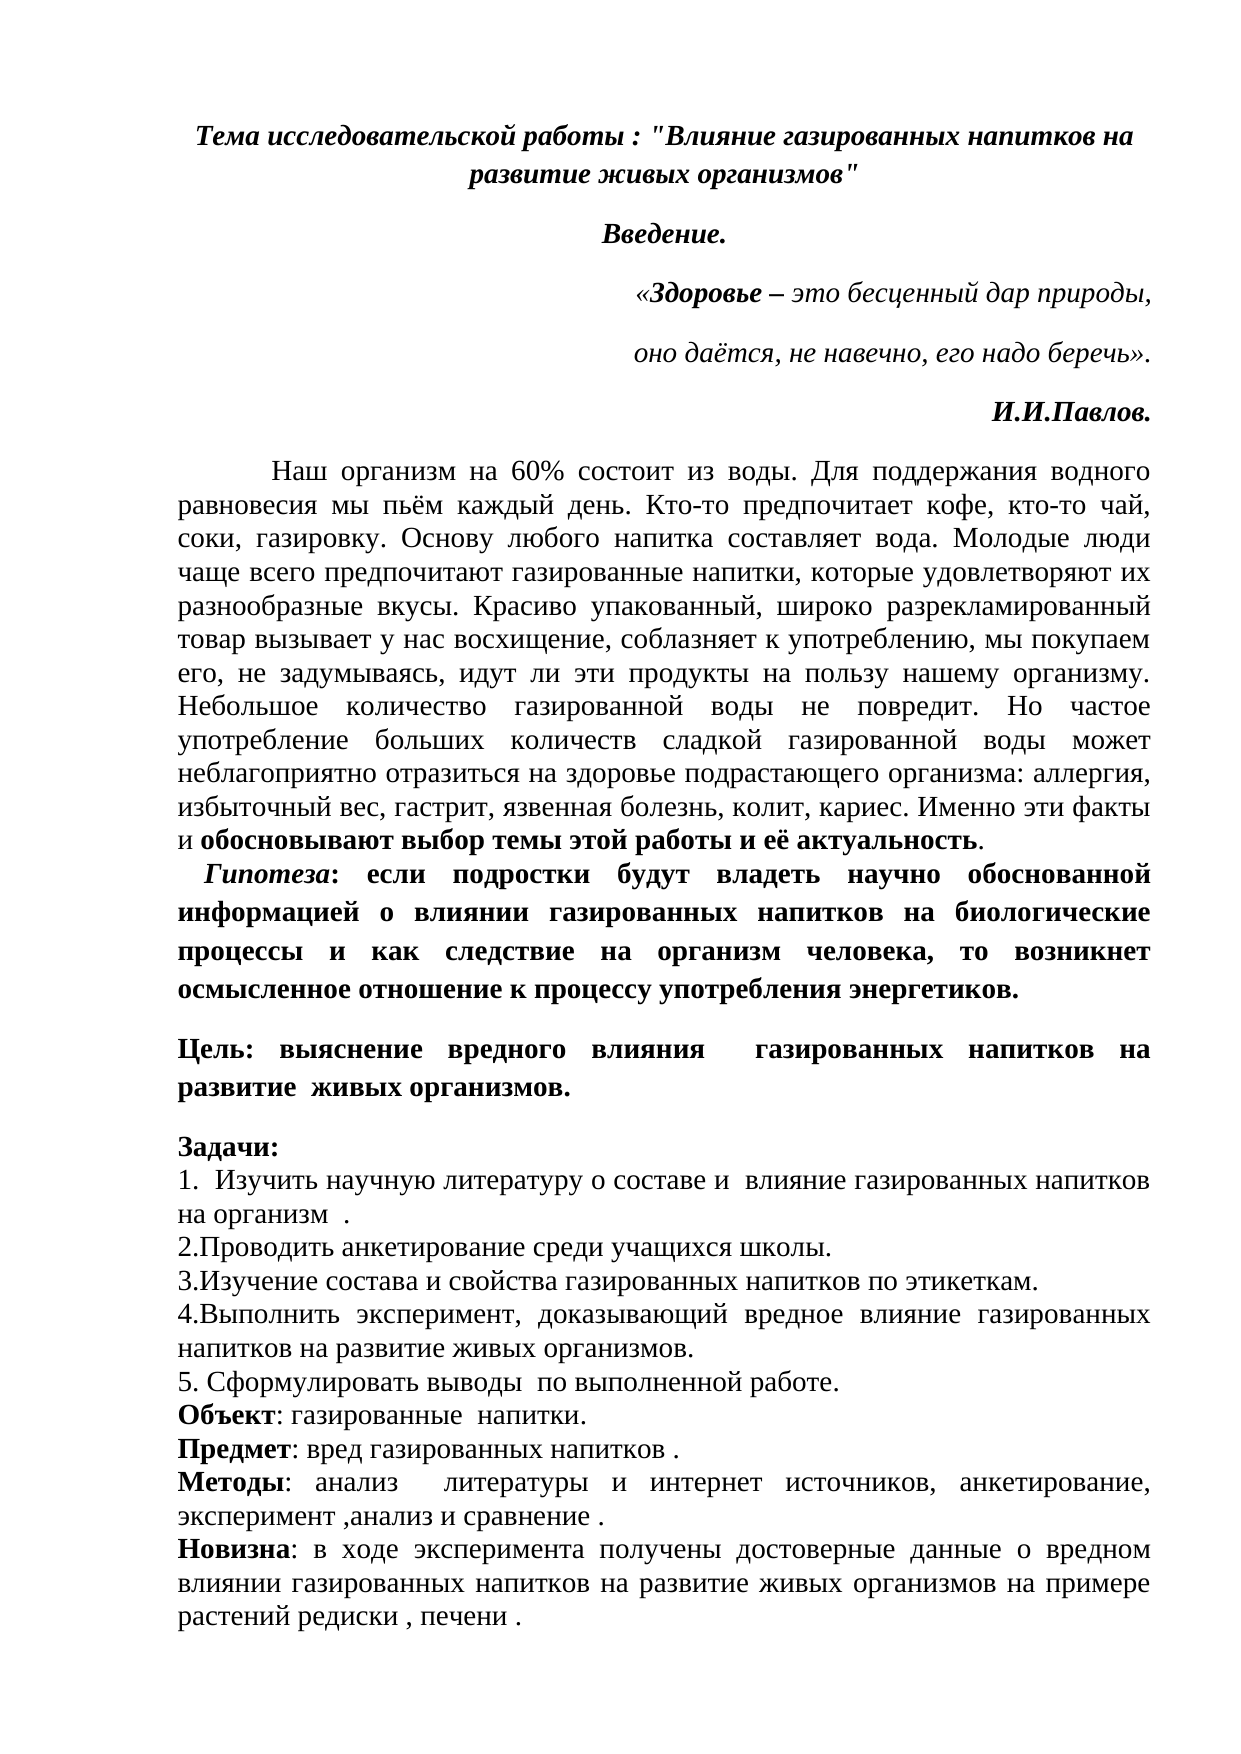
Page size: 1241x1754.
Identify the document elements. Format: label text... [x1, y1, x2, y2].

text Гипотеза: если подростки будут владеть научно обоснованной информацией о влиянии газированных напитков на биологические процессы и как следствие на организм человека, то возникнет осмысленное отношение к процессу употребления энергетиков. [177, 856, 1152, 1005]
text 2.Проводить анкетирование среди учащихся школы. [177, 1229, 1152, 1263]
text Предмет: вред газированных напитков . [177, 1431, 1152, 1464]
text Объект: газированные напитки. [177, 1397, 1152, 1431]
text Методы: анализ литературы и интернет источников, анкетирование, эксперимент ,анализ и сравнение . [177, 1464, 1152, 1531]
text Задачи: 1. Изучить научную литературу о составе и влияние газированных напитков на организм . [177, 1129, 1152, 1229]
text Новизна: в ходе эксперимента получены достоверные данные о вредном влиянии газированных напитков на развитие живых организмов на примере растений редиски , печени . [177, 1531, 1152, 1632]
text Наш организм на 60% состоит из воды. Для поддержания водного равновесия мы пьём каждый день. Кто-то предпочитает кофе, кто-то чай, соки, газировку. Основу любого напитка составляет вода. Молодые люди чаще всего предпочитают газированные напитки, которые удовлетворяют их разнообразные вкусы. Красиво упакованный, широко разрекламированный товар вызывает у нас восхищение, соблазняет к употреблению, мы покупаем его, не задумываясь, идут ли эти продукты на пользу нашему организму. Небольшое количество газированной воды не повредит. Но частое употребление больших количеств сладкой газированной воды может неблагоприятно отразиться на здоровье подрастающего организма: аллергия, избыточный вес, гастрит, язвенная болезнь, колит, кариес. Именно эти факты и обосновывают выбор темы этой работы и её актуальность. [177, 453, 1152, 856]
text 5. Сформулировать выводы по выполненной работе. [177, 1364, 1152, 1397]
text 4.Выполнить эксперимент, доказывающий вредное влияние газированных напитков на развитие живых организмов. [177, 1297, 1152, 1364]
text 3.Изучение состава и свойства газированных напитков по этикеткам. [177, 1263, 1152, 1297]
text оно даётся, не навечно, его надо беречь». [177, 335, 1152, 368]
text Цель: выяснение вредного влияния газированных напитков на развитие живых организмов. [177, 1031, 1152, 1103]
text «Здоровье – это бесценный дар природы, [177, 275, 1152, 309]
text Введение. [177, 216, 1152, 249]
text Тема исследовательской работы : "Влияние газированных напитков на развитие живых организмов" [177, 118, 1152, 190]
text И.И.Павлов. [177, 394, 1152, 428]
